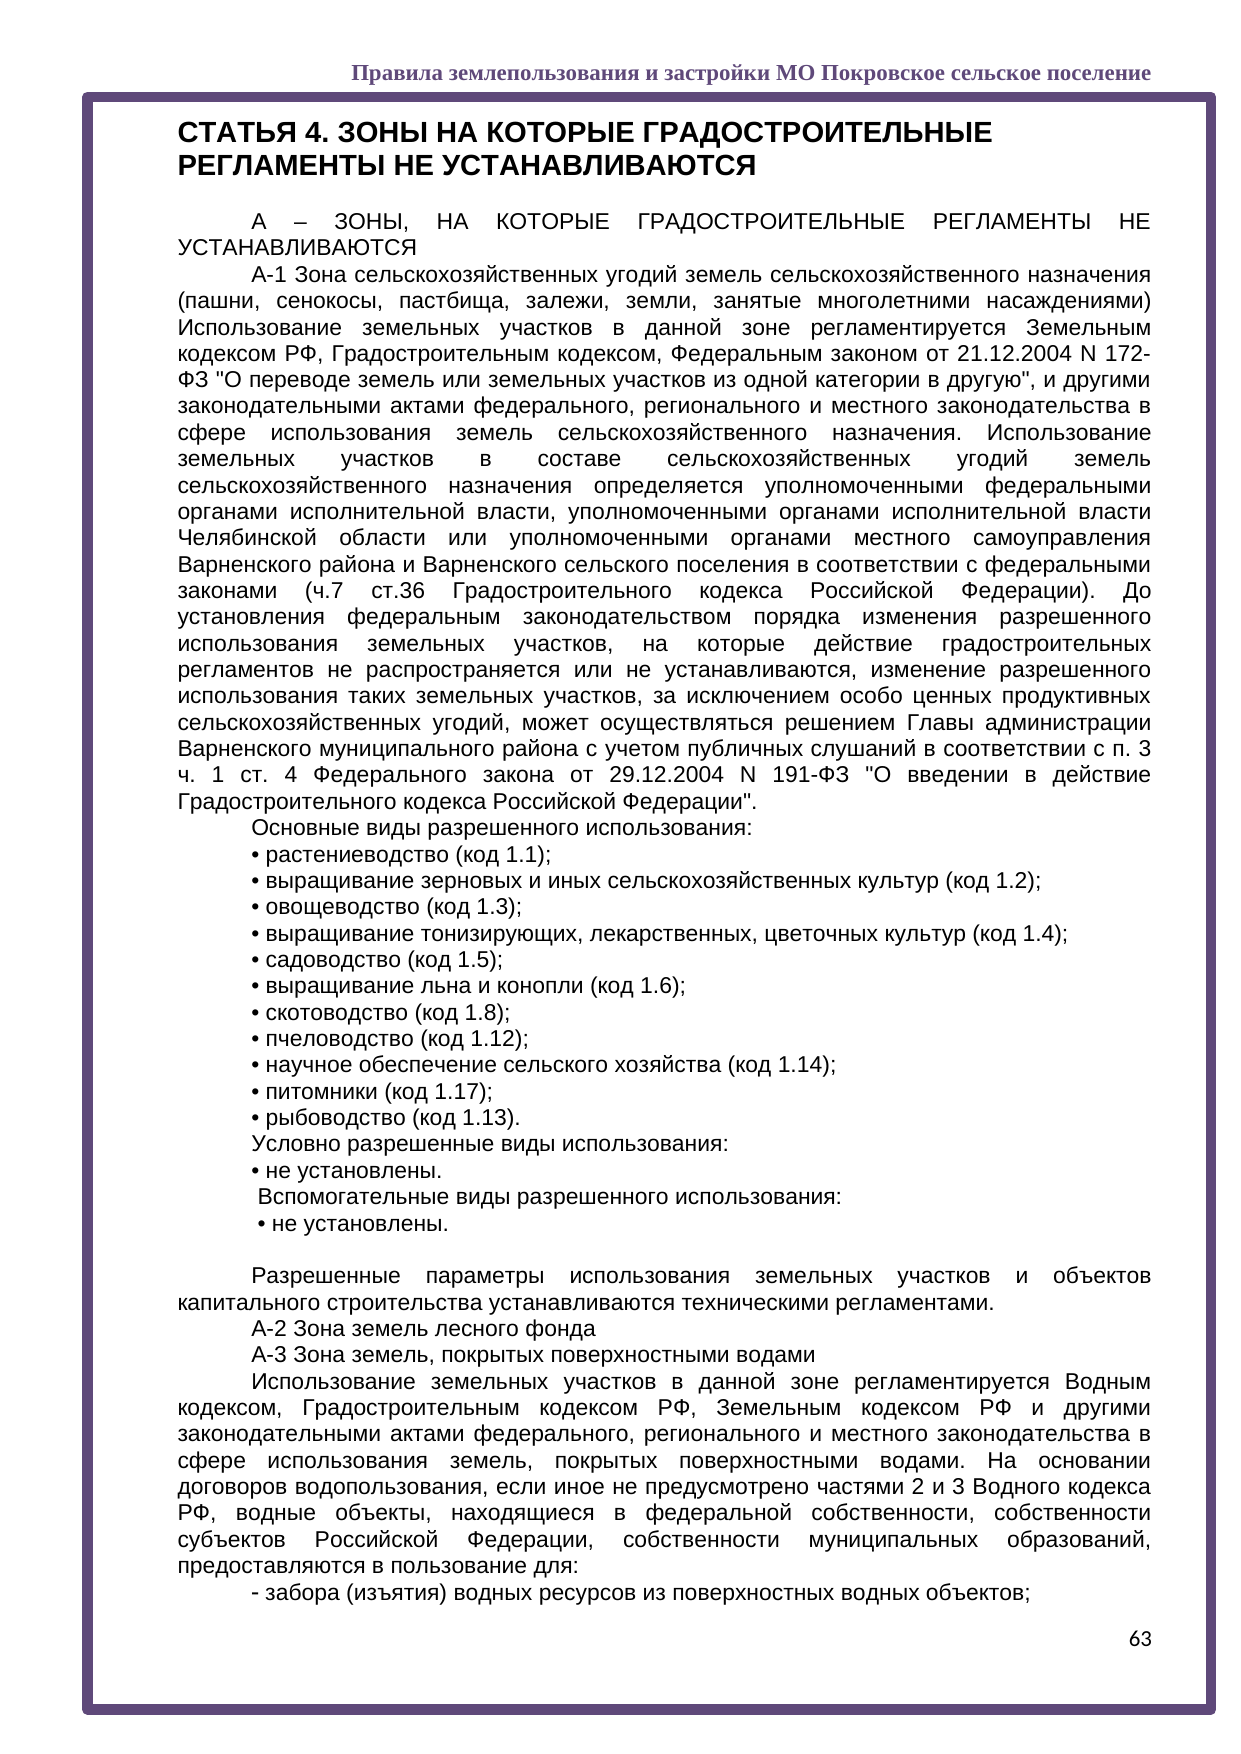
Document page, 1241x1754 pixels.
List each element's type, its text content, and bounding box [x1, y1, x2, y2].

text А – ЗОНЫ, НА КОТОРЫЕ ГРАДОСТРОИТЕЛЬНЫЕ РЕГЛАМЕНТЫ НЕ УСТАНАВЛИВАЮТСЯ [177, 208, 1152, 261]
text А-3 Зона земель, покрытых поверхностными водами [177, 1341, 1152, 1368]
text • научное обеспечение сельского хозяйства (код 1.14); [177, 1051, 1152, 1078]
text • выращивание зерновых и иных сельскохозяйственных культур (код 1.2); [177, 867, 1152, 893]
text • овощеводство (код 1.3); [177, 893, 1152, 919]
text А-1 Зона сельскохозяйственных угодий земель сельскохозяйственного назначения (пашни, сенокосы, пастбища, залежи, земли, занятые многолетними насаждениями) Использование земельных участков в данной зоне регламентируется Земельным кодексом РФ, Градостроительным кодексом, Федеральным законом от 21.12.2004 N 172-ФЗ "О переводе земель или земельных участков из одной категории в другую", и другими законодательными актами федерального, регионального и местного законодательства в сфере использования земель сельскохозяйственного назначения. Использование земельных участков в составе сельскохозяйственных угодий земель сельскохозяйственного назначения определяется уполномоченными федеральными органами исполнительной власти, уполномоченными органами исполнительной власти Челябинской области или уполномоченными органами местного самоуправления Варненского района и Варненского сельского поселения в соответствии с федеральными законами (ч.7 ст.36 Градостроительного кодекса Российской Федерации). До установления федеральным законодательством порядка изменения разрешенного использования земельных участков, на которые действие градостроительных регламентов не распространяется или не устанавливаются, изменение разрешенного использования таких земельных участков, за исключением особо ценных продуктивных сельскохозяйственных угодий, может осуществляться решением Главы администрации Варненского муниципального района с учетом публичных слушаний в соответствии с п. 3 ч. 1 ст. 4 Федерального закона от 29.12.2004 N 191-ФЗ "О введении в действие Градостроительного кодекса Российской Федерации". [177, 261, 1152, 814]
text забора (изъятия) водных ресурсов из поверхностных водных объектов; [177, 1578, 1152, 1605]
text • выращивание льна и конопли (код 1.6); [177, 972, 1152, 999]
text Вспомогательные виды разрешенного использования: [177, 1183, 1152, 1209]
text Условно разрешенные виды использования: [177, 1130, 1152, 1157]
text • не установлены. [177, 1209, 1152, 1236]
text • питомники (код 1.17); [177, 1078, 1152, 1104]
text Разрешенные параметры использования земельных участков и объектов капитального строительства устанавливаются техническими регламентами. [177, 1262, 1152, 1315]
subtitle Статья 4. Зоны на которые градостроительные регламенты не устанавливаются [177, 114, 1152, 182]
text • садоводство (код 1.5); [177, 946, 1152, 972]
text • выращивание тонизирующих, лекарственных, цветочных культур (код 1.4); [177, 919, 1152, 946]
text • скотоводство (код 1.8); [177, 999, 1152, 1025]
text • пчеловодство (код 1.12); [177, 1025, 1152, 1051]
text Основные виды разрешенного использования: [177, 814, 1152, 841]
text Использование земельных участков в данной зоне регламентируется Водным кодексом, Градостроительным кодексом РФ, Земельным кодексом РФ и другими законодательными актами федерального, регионального и местного законодательства в сфере использования земель, покрытых поверхностными водами. На основании договоров водопользования, если иное не предусмотрено частями 2 и 3 Водного кодекса РФ, водные объекты, находящиеся в федеральной собственности, собственности субъектов Российской Федерации, собственности муниципальных образований, предоставляются в пользование для: [177, 1368, 1152, 1578]
text • рыбоводство (код 1.13). [177, 1104, 1152, 1130]
text А-2 Зона земель лесного фонда [177, 1315, 1152, 1341]
text • растениеводство (код 1.1); [177, 841, 1152, 867]
text • не установлены. [177, 1157, 1152, 1183]
